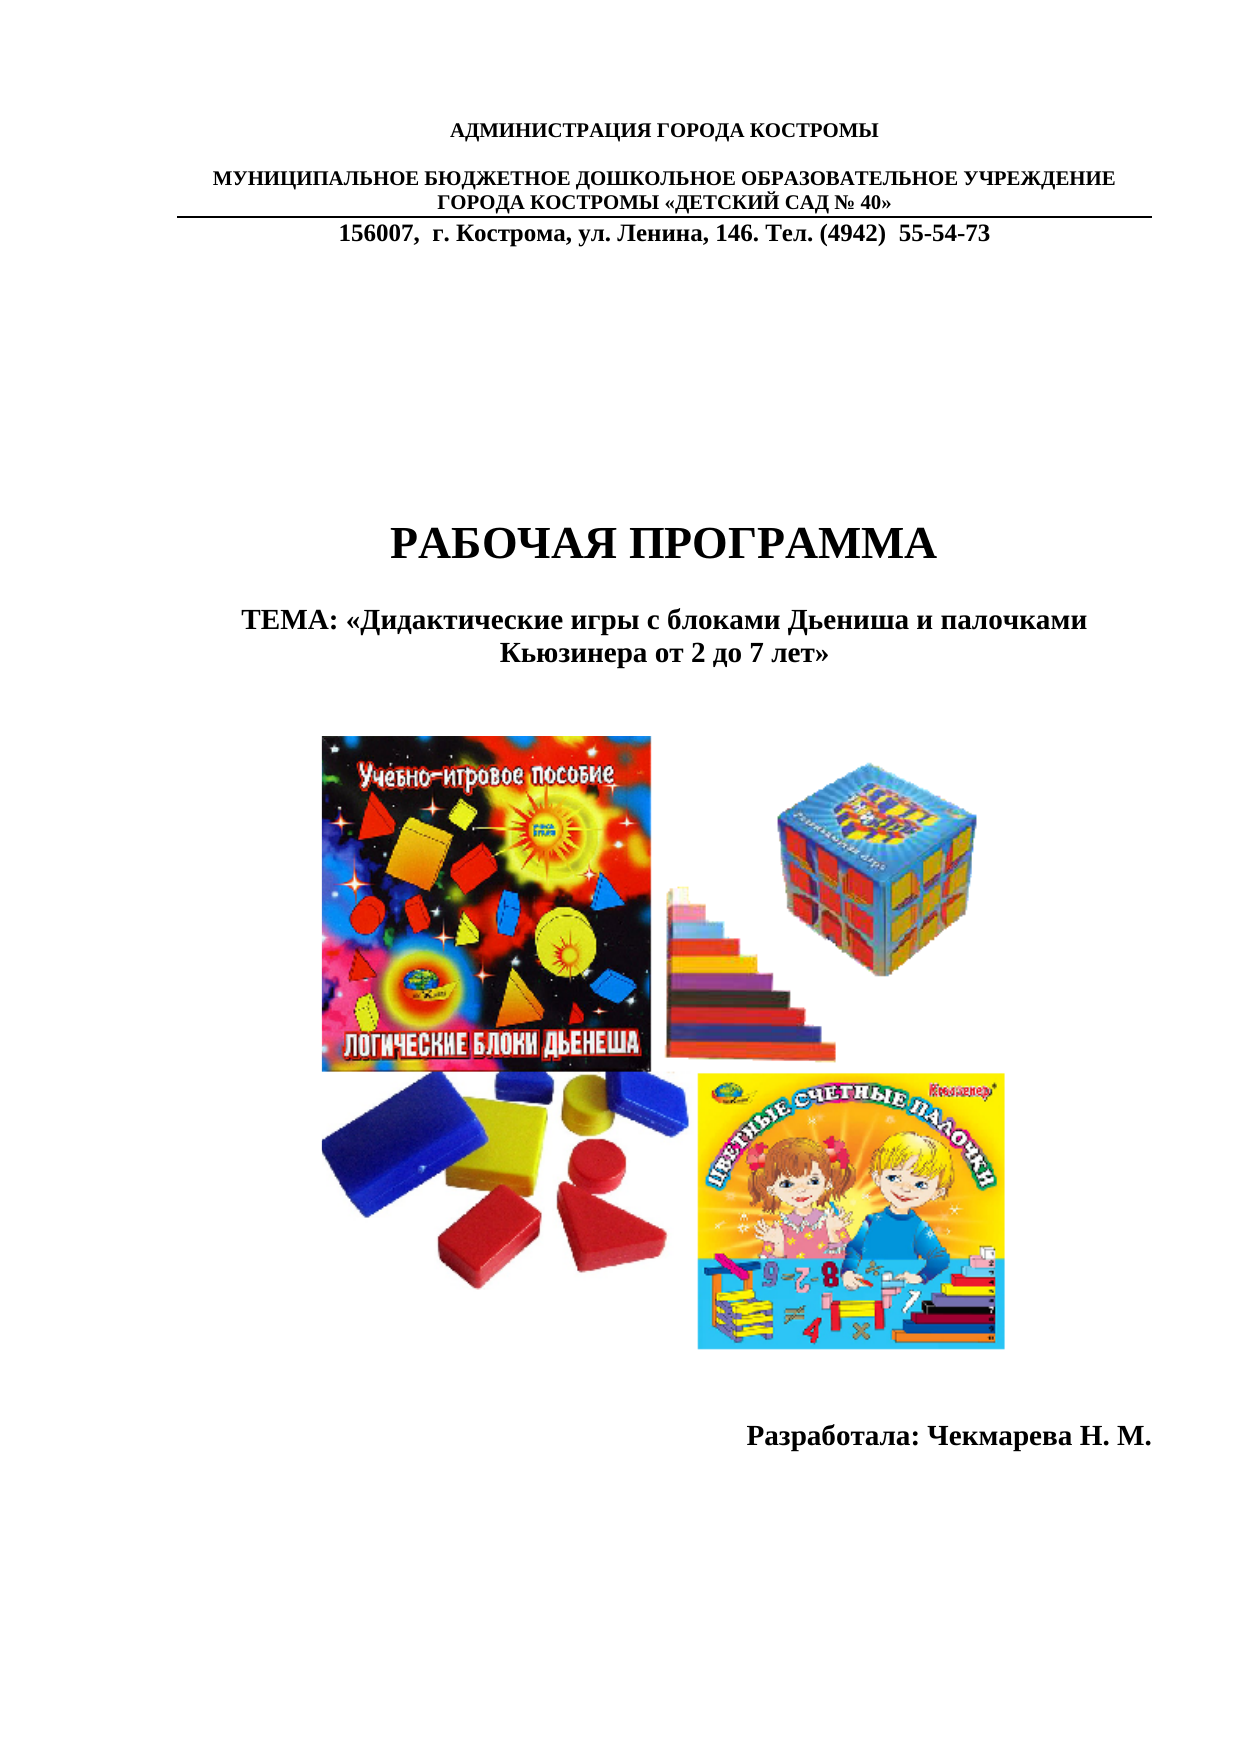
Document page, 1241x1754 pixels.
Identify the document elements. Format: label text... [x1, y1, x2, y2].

text АДМИНИСТРАЦИЯ ГОРОДА КОСТРОМЫ [177, 118, 1152, 142]
text Разработала: Чекмарева Н. М. [177, 1418, 1152, 1451]
list ГОРОДА КОСТРОМЫ «ДЕТСКИЙ САД № 40» [177, 190, 1152, 216]
picture [321, 736, 1008, 1351]
text 156007, г. Кострома, ул. Ленина, 146. Тел. (4942) 55-54-73 [177, 218, 1152, 247]
text МУНИЦИПАЛЬНОЕ БЮДЖЕТНОЕ ДОШКОЛЬНОЕ ОБРАЗОВАТЕЛЬНОЕ УЧРЕЖДЕНИЕ [177, 166, 1152, 190]
text РАБОЧАЯ ПРОГРАММА [177, 516, 1152, 568]
text ТЕМА: «Дидактические игры с блоками Дьениша и палочками Кьюзинера от 2 до 7 лет» [177, 602, 1152, 669]
